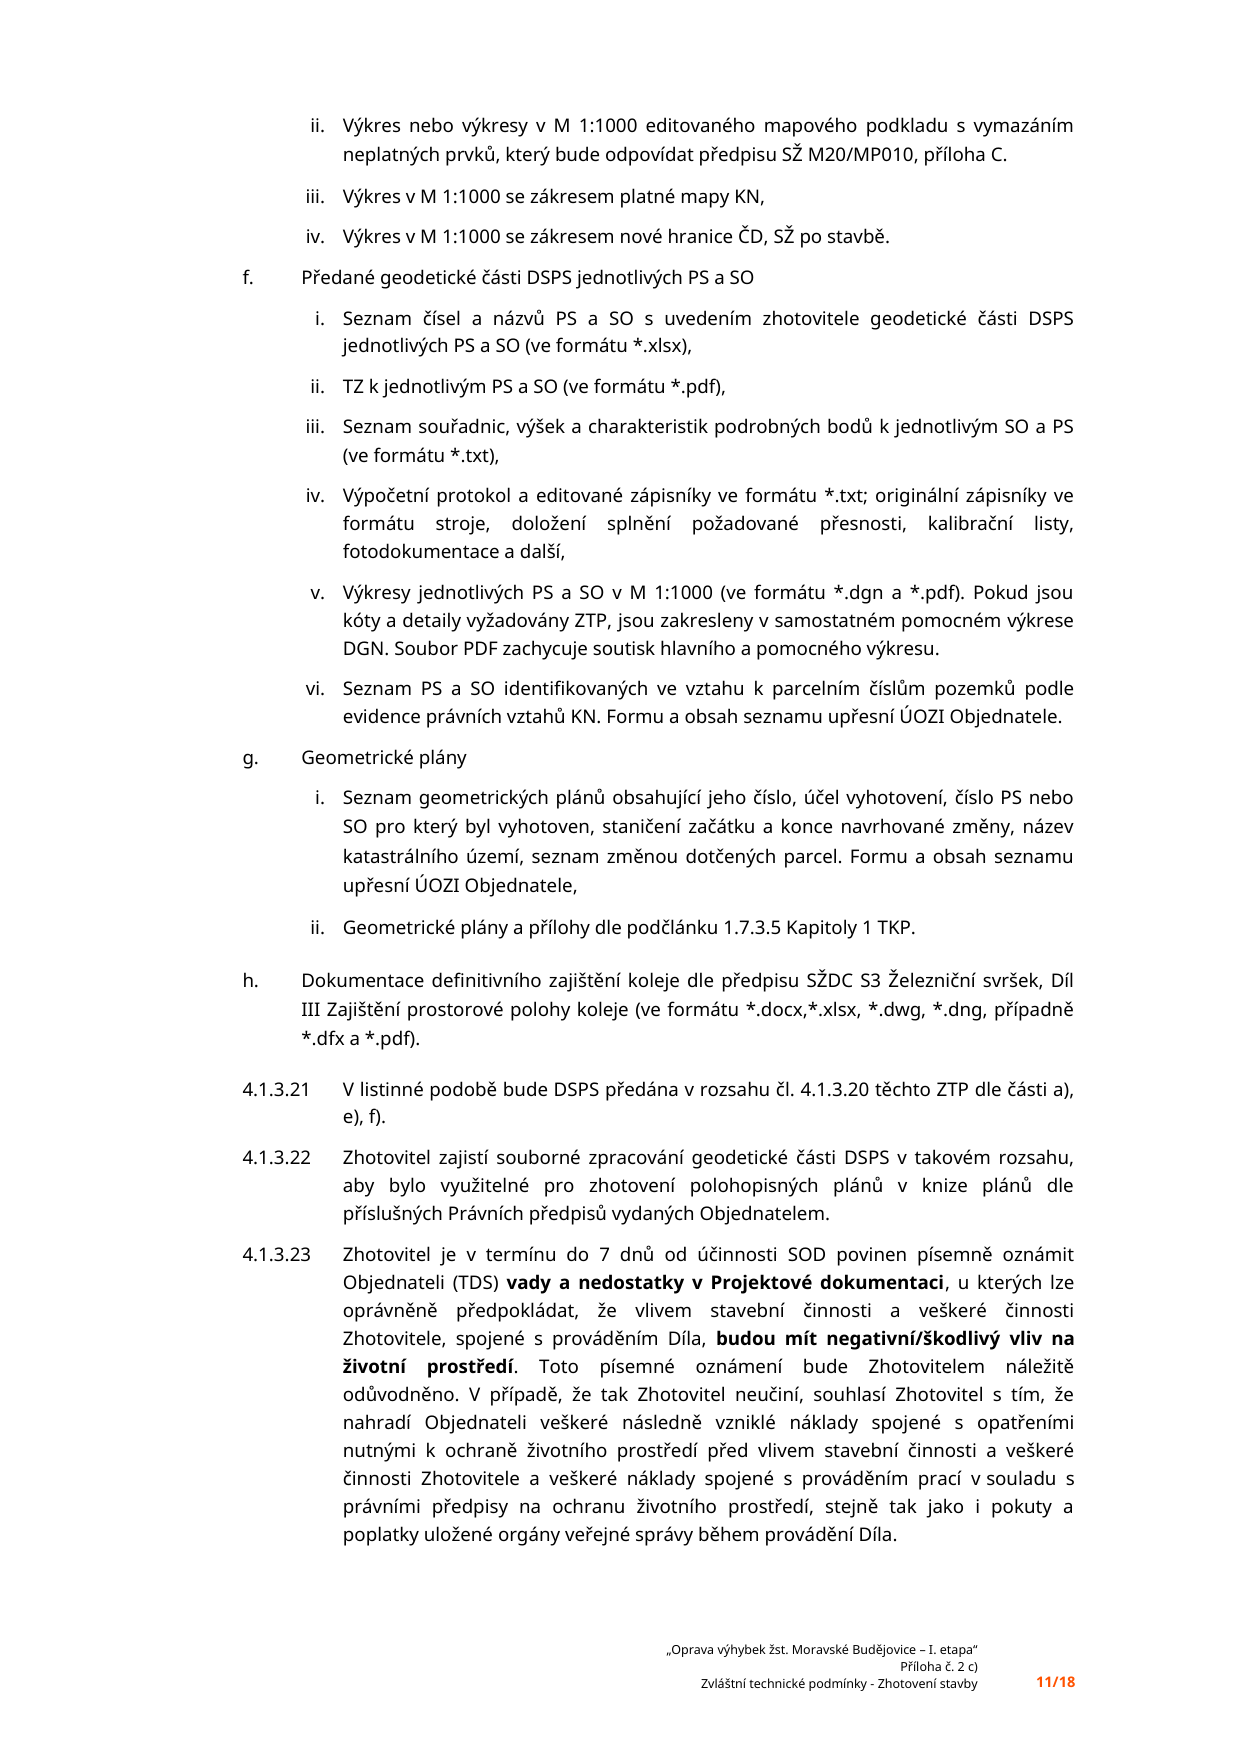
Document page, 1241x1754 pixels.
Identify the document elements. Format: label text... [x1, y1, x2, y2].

list Výkres v M 1:1000 se zákresem nové hranice ČD, SŽ po stavbě. [325, 224, 1075, 249]
list Geometrické plány [242, 744, 1075, 769]
list Seznam PS a SO identifikovaných ve vztahu k parcelním číslům pozemků podle evidence právních vztahů KN. Formu a obsah seznamu upřesní ÚOZI Objednatele. [325, 676, 1075, 729]
list Výkresy jednotlivých PS a SO v M 1:1000 (ve formátu *.dgn a *.pdf). Pokud jsou kóty a detaily vyžadovány ZTP, jsou zakresleny v samostatném pomocném výkrese DGN. Soubor PDF zachycuje soutisk hlavního a pomocného výkresu. [325, 579, 1075, 661]
text V listinné podobě bude DSPS předána v rozsahu čl. 4.1.3.20 těchto ZTP dle části a), e), f). [242, 1076, 1075, 1129]
list Výkres nebo výkresy v M 1:1000 editovaného mapového podkladu s vymazáním neplatných prvků, který bude odpovídat předpisu SŽ M20/MP010, příloha C. [325, 112, 1075, 167]
list Dokumentace definitivního zajištění koleje dle předpisu SŽDC S3 Železniční svršek, Díl III Zajištění prostorové polohy koleje (ve formátu *.docx,*.xlsx, *.dwg, *.dng, případně *.dfx a *.pdf). [242, 967, 1075, 1051]
list Seznam čísel a názvů PS a SO s uvedením zhotovitele geodetické části DSPS jednotlivých PS a SO (ve formátu *.xlsx), [325, 305, 1075, 358]
list Výkres v M 1:1000 se zákresem platné mapy KN, [325, 183, 1075, 209]
text Zhotovitel zajistí souborné zpracování geodetické části DSPS v takovém rozsahu, aby bylo využitelné pro zhotovení polohopisných plánů v knize plánů dle příslušných Právních předpisů vydaných Objednatelem. [242, 1144, 1075, 1226]
list Předané geodetické části DSPS jednotlivých PS a SO [242, 264, 1075, 290]
list TZ k jednotlivým PS a SO (ve formátu *.pdf), [325, 373, 1075, 399]
list Geometrické plány a přílohy dle podčlánku 1.7.3.5 Kapitoly 1 TKP. [325, 914, 1075, 940]
text Zhotovitel je v termínu do 7 dnů od účinnosti SOD povinen písemně oznámit Objednateli (TDS) vady a nedostatky v Projektové dokumentaci, u kterých lze oprávněně předpokládat, že vlivem stavební činnosti a veškeré činnosti Zhotovitele, spojené s prováděním Díla, budou mít negativní/škodlivý vliv na životní prostředí. Toto písemné oznámení bude Zhotovitelem náležitě odůvodněno. V případě, že tak Zhotovitel neučiní, souhlasí Zhotovitel s tím, že nahradí Objednateli veškeré následně vzniklé náklady spojené s opatřeními nutnými k ochraně životního prostředí před vlivem stavební činnosti a veškeré činnosti Zhotovitele a veškeré náklady spojené s prováděním prací v souladu s právními předpisy na ochranu životního prostředí, stejně tak jako i pokuty a poplatky uložené orgány veřejné správy během provádění Díla. [242, 1241, 1075, 1547]
list Seznam geometrických plánů obsahující jeho číslo, účel vyhotovení, číslo PS nebo SO pro který byl vyhotoven, staničení začátku a konce navrhované změny, název katastrálního území, seznam změnou dotčených parcel. Formu a obsah seznamu upřesní ÚOZI Objednatele, [325, 784, 1075, 898]
list Výpočetní protokol a editované zápisníky ve formátu *.txt; originální zápisníky ve formátu stroje, doložení splnění požadované přesnosti, kalibrační listy, fotodokumentace a další, [325, 482, 1075, 564]
list Seznam souřadnic, výšek a charakteristik podrobných bodů k jednotlivým SO a PS (ve formátu *.txt), [325, 414, 1075, 467]
